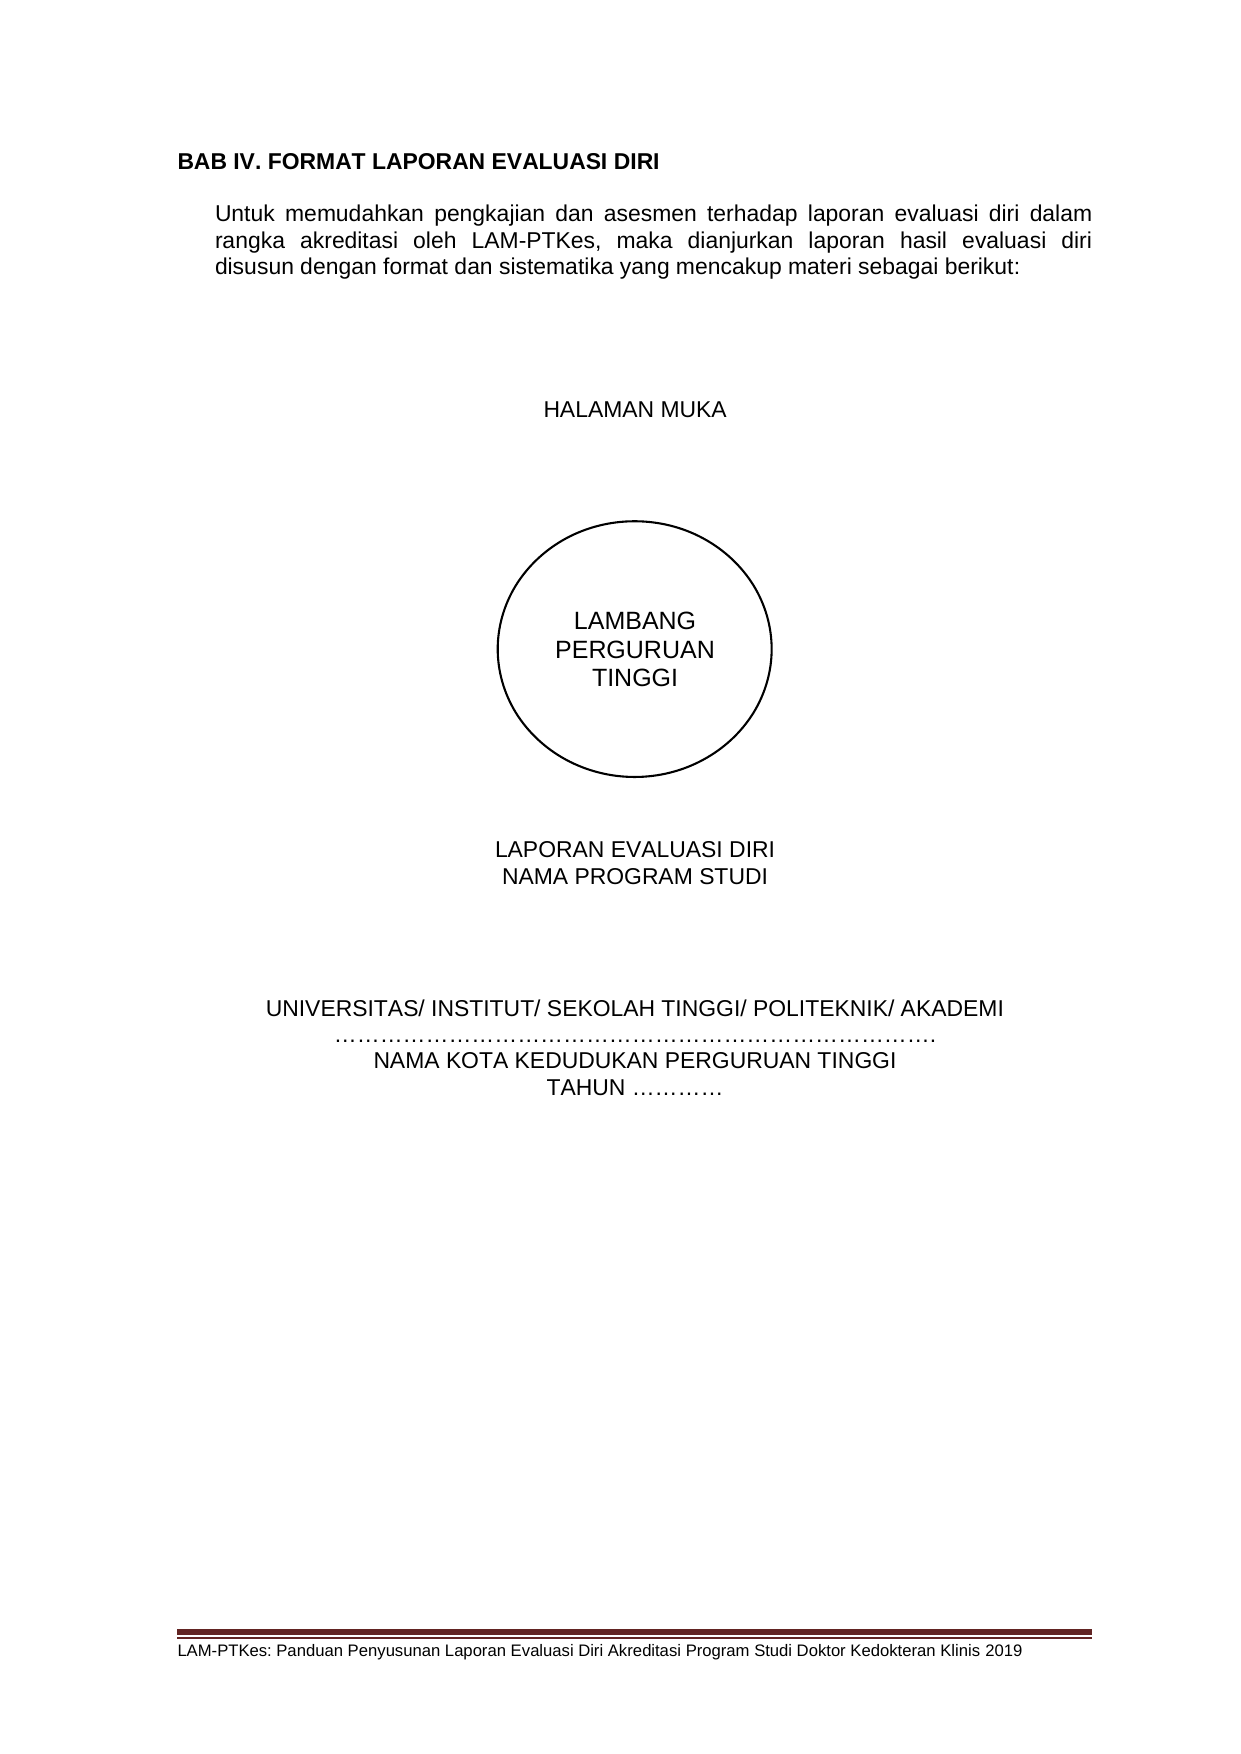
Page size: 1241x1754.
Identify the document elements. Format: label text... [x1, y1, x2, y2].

text LAPORAN EVALUASI DIRI [177, 836, 1092, 863]
text UNIVERSITAS/ INSTITUT/ SEKOLAH TINGGI/ POLITEKNIK/ AKADEMI [177, 994, 1092, 1021]
text ……………………………………………………………………. [177, 1021, 1092, 1047]
text TAHUN ………… [177, 1074, 1092, 1100]
text HALAMAN MUKA [177, 396, 1092, 422]
subtitle BAB IV. FORMAT LAPORAN EVALUASI DIRI [177, 148, 1092, 174]
text NAMA PROGRAM STUDI [177, 863, 1092, 889]
text NAMA KOTA KEDUDUKAN PERGURUAN TINGGI [177, 1047, 1092, 1074]
text Untuk memudahkan pengkajian dan asesmen terhadap laporan evaluasi diri dalam rangka akreditasi oleh LAM-PTKes, maka dianjurkan laporan hasil evaluasi diri disusun dengan format dan sistematika yang mencakup materi sebagai berikut: [215, 200, 1092, 279]
